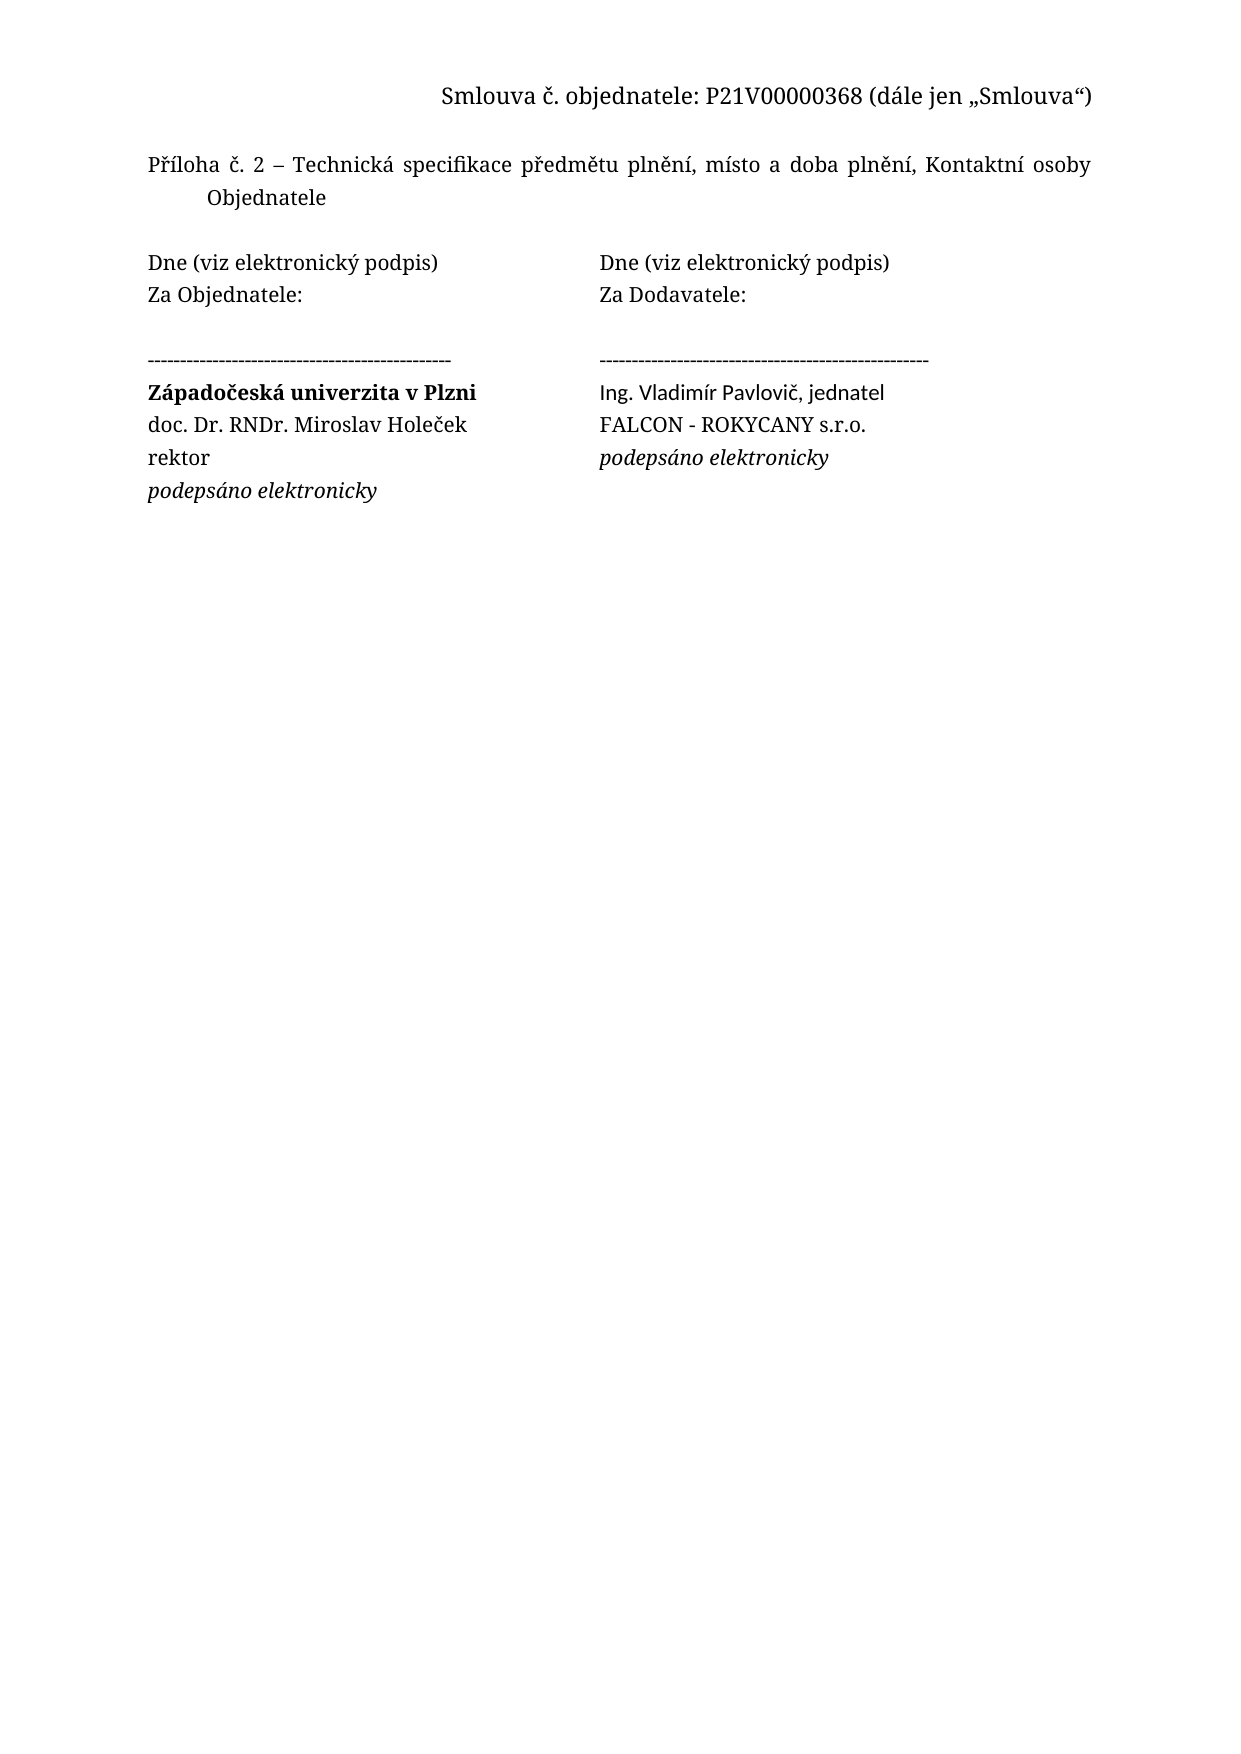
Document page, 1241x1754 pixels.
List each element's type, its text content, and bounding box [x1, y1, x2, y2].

table_header Dne (viz elektronický podpis) Za Dodavatele: --------------------------------------------------- Ing. Vladimír Pavlovič, jednatel FALCON - ROKYCANY s.r.o. podepsáno elektronicky [588, 248, 1040, 508]
table_header Dne (viz elektronický podpis) Za Objednatele: ----------------------------------------------- Západočeská univerzita v Plzni doc. Dr. RNDr. Miroslav Holeček rektor podepsáno elektronicky [136, 248, 588, 508]
text Příloha č. 2 – Technická specifikace předmětu plnění, místo a doba plnění, Kontaktní osoby Objednatele [148, 150, 1093, 211]
